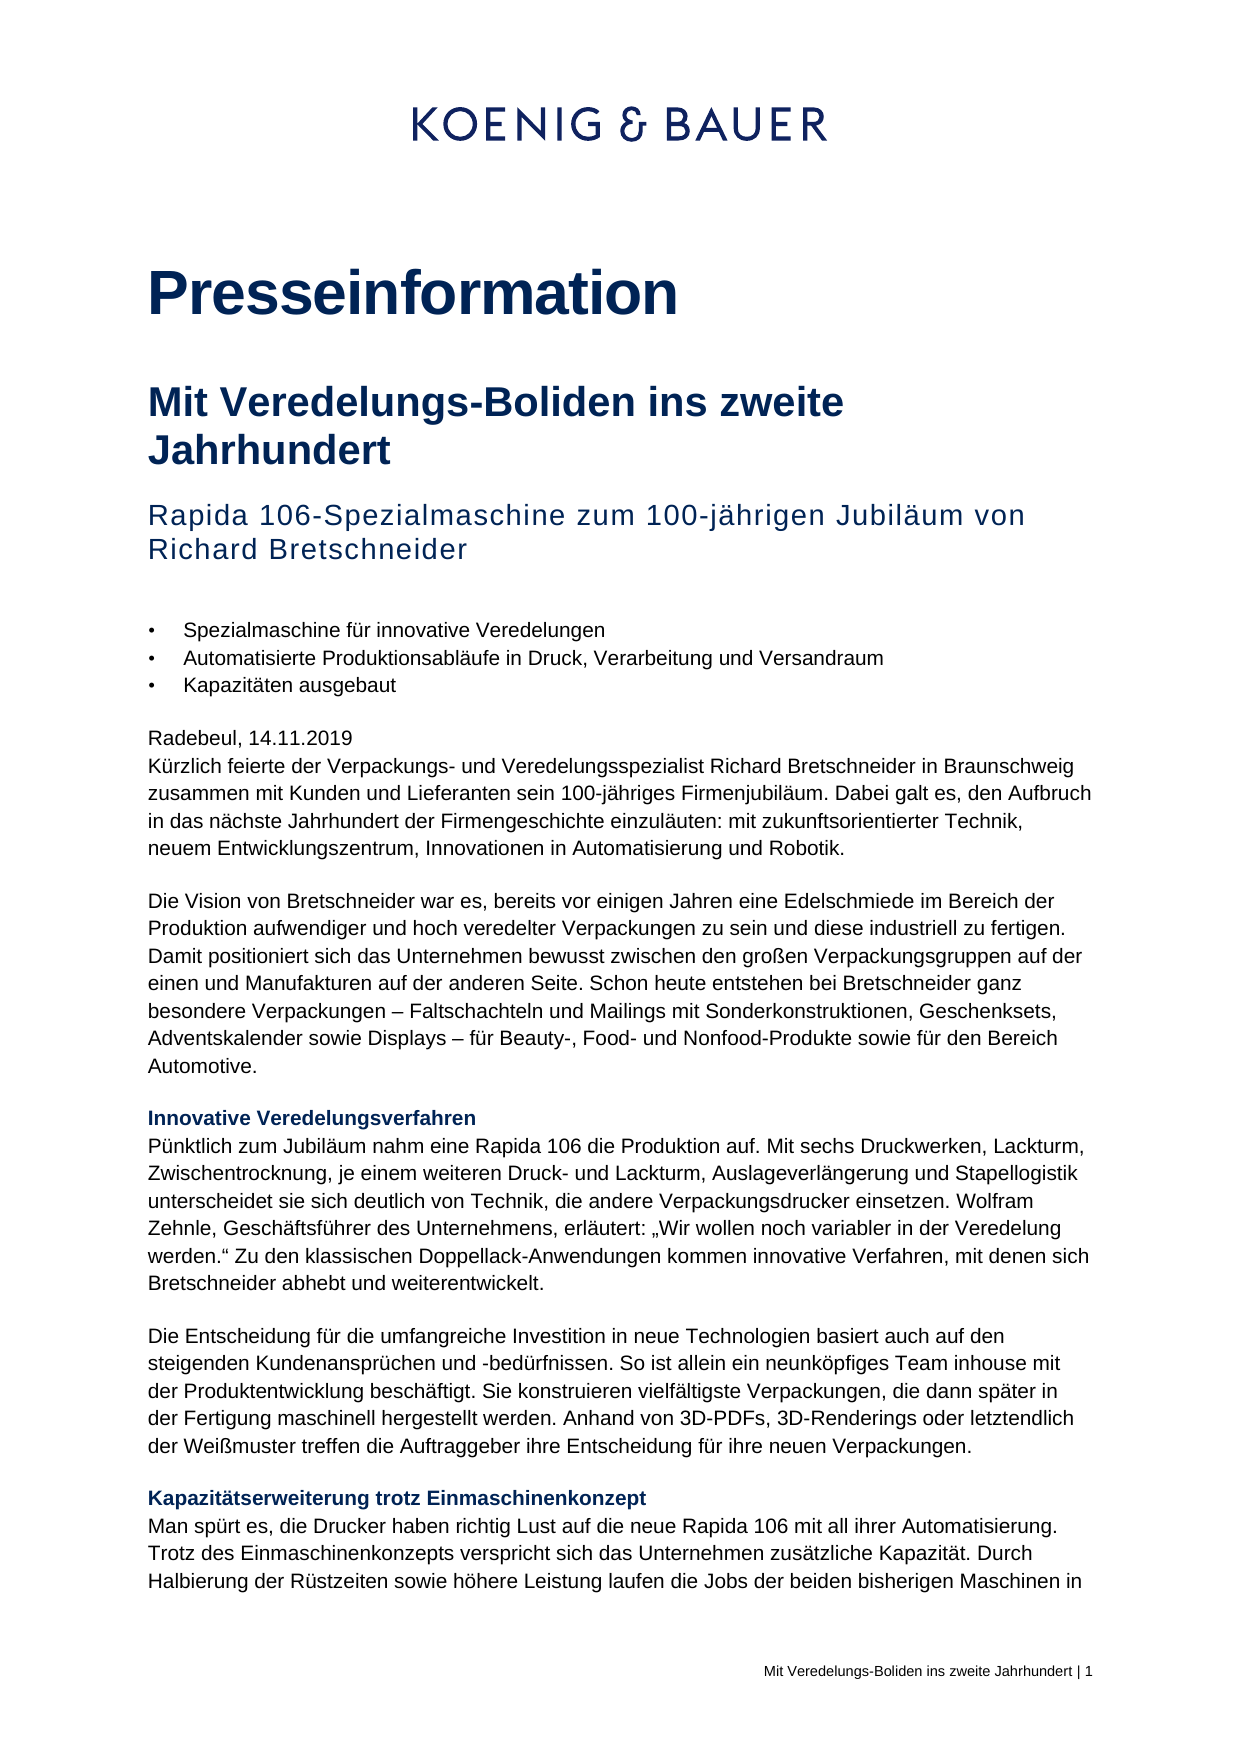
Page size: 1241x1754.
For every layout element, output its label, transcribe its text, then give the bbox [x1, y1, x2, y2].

text Pünktlich zum Jubiläum nahm eine Rapida 106 die Produktion auf. Mit sechs Druckwerken, Lackturm, Zwischentrocknung, je einem weiteren Druck- und Lackturm, Auslageverlängerung und Stapellogistik unterscheidet sie sich deutlich von Technik, die andere Verpackungsdrucker einsetzen. Wolfram Zehnle, Geschäftsführer des Unternehmens, erläutert: „Wir wollen noch variabler in der Veredelung werden.“ Zu den klassischen Doppellack-Anwendungen kommen innovative Verfahren, mit denen sich Bretschneider abhebt und weiterentwickelt. [148, 1133, 1092, 1295]
subtitle Innovative Veredelungsverfahren [148, 1106, 1092, 1130]
text Spezialmaschine für innovative Veredelungen [148, 618, 1092, 642]
title Presseinformation [148, 256, 1092, 327]
text Automatisierte Produktionsabläufe in Druck, Verarbeitung und Versandraum [148, 646, 1092, 670]
text Kapazitäten ausgebaut [148, 673, 1092, 697]
subtitle Mit Veredelungs-Boliden ins zweite Jahrhundert [148, 377, 1092, 473]
text Radebeul, 14.11.2019 Kürzlich feierte der Verpackungs- und Veredelungsspezialist Richard Bretschneider in Braunschweig zusammen mit Kunden und Lieferanten sein 100-jähriges Firmenjubiläum. Dabei galt es, den Aufbruch in das nächste Jahrhundert der Firmengeschichte einzuläuten: mit zukunftsorientierter Technik, neuem Entwicklungszentrum, Innovationen in Automatisierung und Robotik. [148, 726, 1092, 860]
text Die Entscheidung für die umfangreiche Investition in neue Technologien basiert auch auf den steigenden Kundenansprüchen und -bedürfnissen. So ist allein ein neunköpfiges Team inhouse mit der Produktentwicklung beschäftigt. Sie konstruieren vielfältigste Verpackungen, die dann später in der Fertigung maschinell hergestellt werden. Anhand von 3D-PDFs, 3D-Renderings oder letztendlich der Weißmuster treffen die Auftraggeber ihre Entscheidung für ihre neuen Verpackungen. [148, 1323, 1092, 1457]
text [148, 1513, 1092, 1592]
subtitle Rapida 106-Spezialmaschine zum 100-jährigen Jubiläum von Richard Bretschneider [148, 498, 1092, 565]
subtitle Kapazitätserweiterung trotz Einmaschinenkonzept [148, 1486, 1092, 1510]
text Die Vision von Bretschneider war es, bereits vor einigen Jahren eine Edelschmiede im Bereich der Produktion aufwendiger und hoch veredelter Verpackungen zu sein und diese industriell zu fertigen. Damit positioniert sich das Unternehmen bewusst zwischen den großen Verpackungsgruppen auf der einen und Manufakturen auf der anderen Seite. Schon heute entstehen bei Bretschneider ganz besondere Verpackungen – Faltschachteln und Mailings mit Sonderkonstruktionen, Geschenksets, Adventskalender sowie Displays – für Beauty-, Food- und Nonfood-Produkte sowie für den Bereich Automotive. [148, 888, 1092, 1077]
